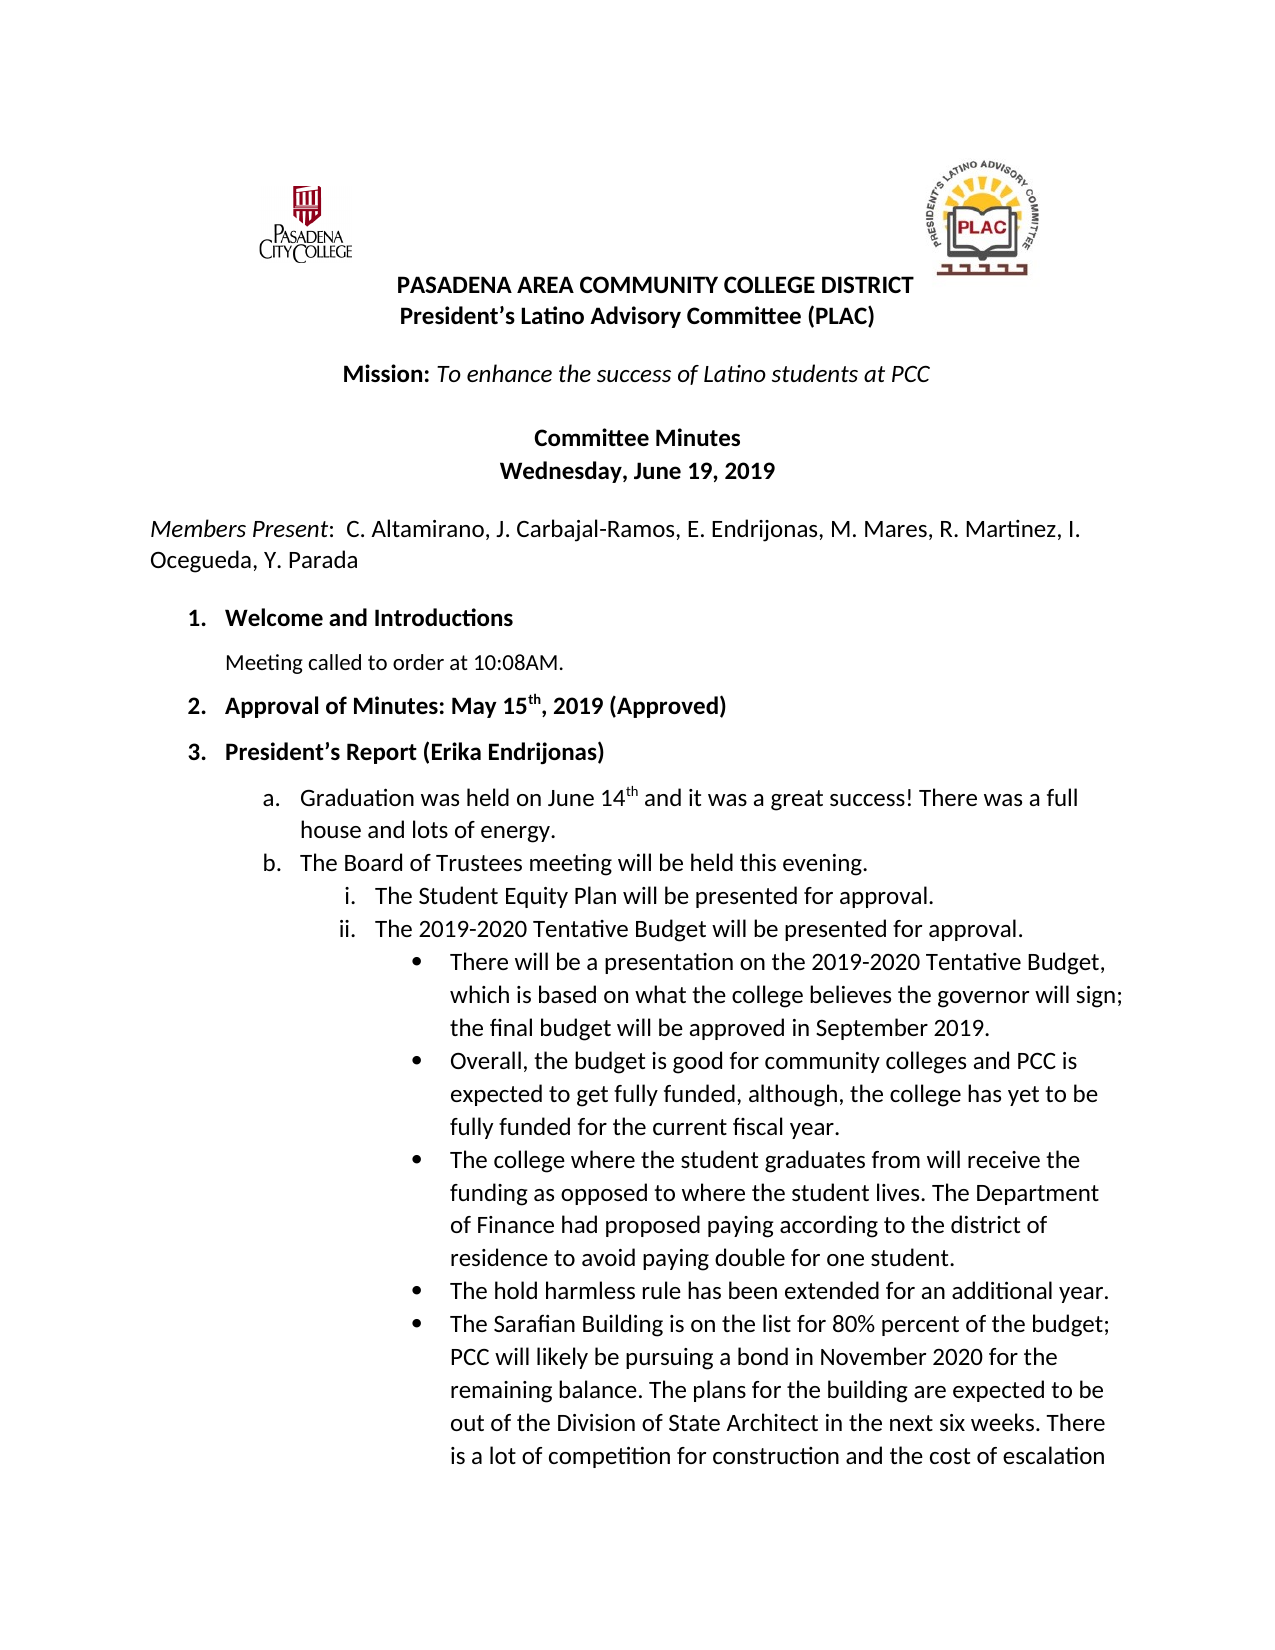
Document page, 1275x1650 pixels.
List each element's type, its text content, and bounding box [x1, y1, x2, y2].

text Mission: To enhance the success of Latino students at PCC [150, 358, 1125, 389]
picture [914, 150, 1057, 294]
text Members Present: C. Altamirano, J. Carbajal-Ramos, E. Endrijonas, M. Mares, R. Martinez, I. Ocegueda, Y. Parada [150, 513, 1125, 574]
text President’s Latino Advisory Committee (PLAC) [150, 300, 1125, 331]
list Welcome and Introductions [187, 602, 1125, 633]
text Meeting called to order at 10:08AM. [225, 648, 1125, 676]
list Graduation was held on June 14th and it was a great success! There was a full house and lots of energy. [262, 782, 1125, 845]
list Overall, the budget is good for community colleges and PCC is expected to get fully funded, although, the college has yet to be fully funded for the current fiscal year. [412, 1045, 1125, 1141]
text Wednesday, June 19, 2019 [150, 455, 1125, 485]
list There will be a presentation on the 2019-2020 Tentative Budget, which is based on what the college believes the governor will sign; the final budget will be approved in September 2019. [412, 946, 1125, 1043]
list Approval of Minutes: May 15th, 2019 (Approved) [187, 690, 1125, 721]
list The college where the student graduates from will receive the funding as opposed to where the student lives. The Department of Finance had proposed paying according to the district of residence to avoid paying double for one student. [412, 1144, 1125, 1273]
subtitle Committee Minutes [150, 422, 1125, 452]
list The Board of Trustees meeting will be held this evening. [262, 847, 1125, 878]
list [412, 1308, 1125, 1471]
list The hold harmless rule has been extended for an additional year. [412, 1275, 1125, 1306]
text PASADENA AREA COMMUNITY COLLEGE DISTRICT [150, 150, 1125, 300]
list The 2019-2020 Tentative Budget will be presented for approval. [356, 913, 1125, 944]
list President’s Report (Erika Endrijonas) [187, 736, 1125, 766]
list The Student Equity Plan will be presented for approval. [356, 880, 1125, 911]
